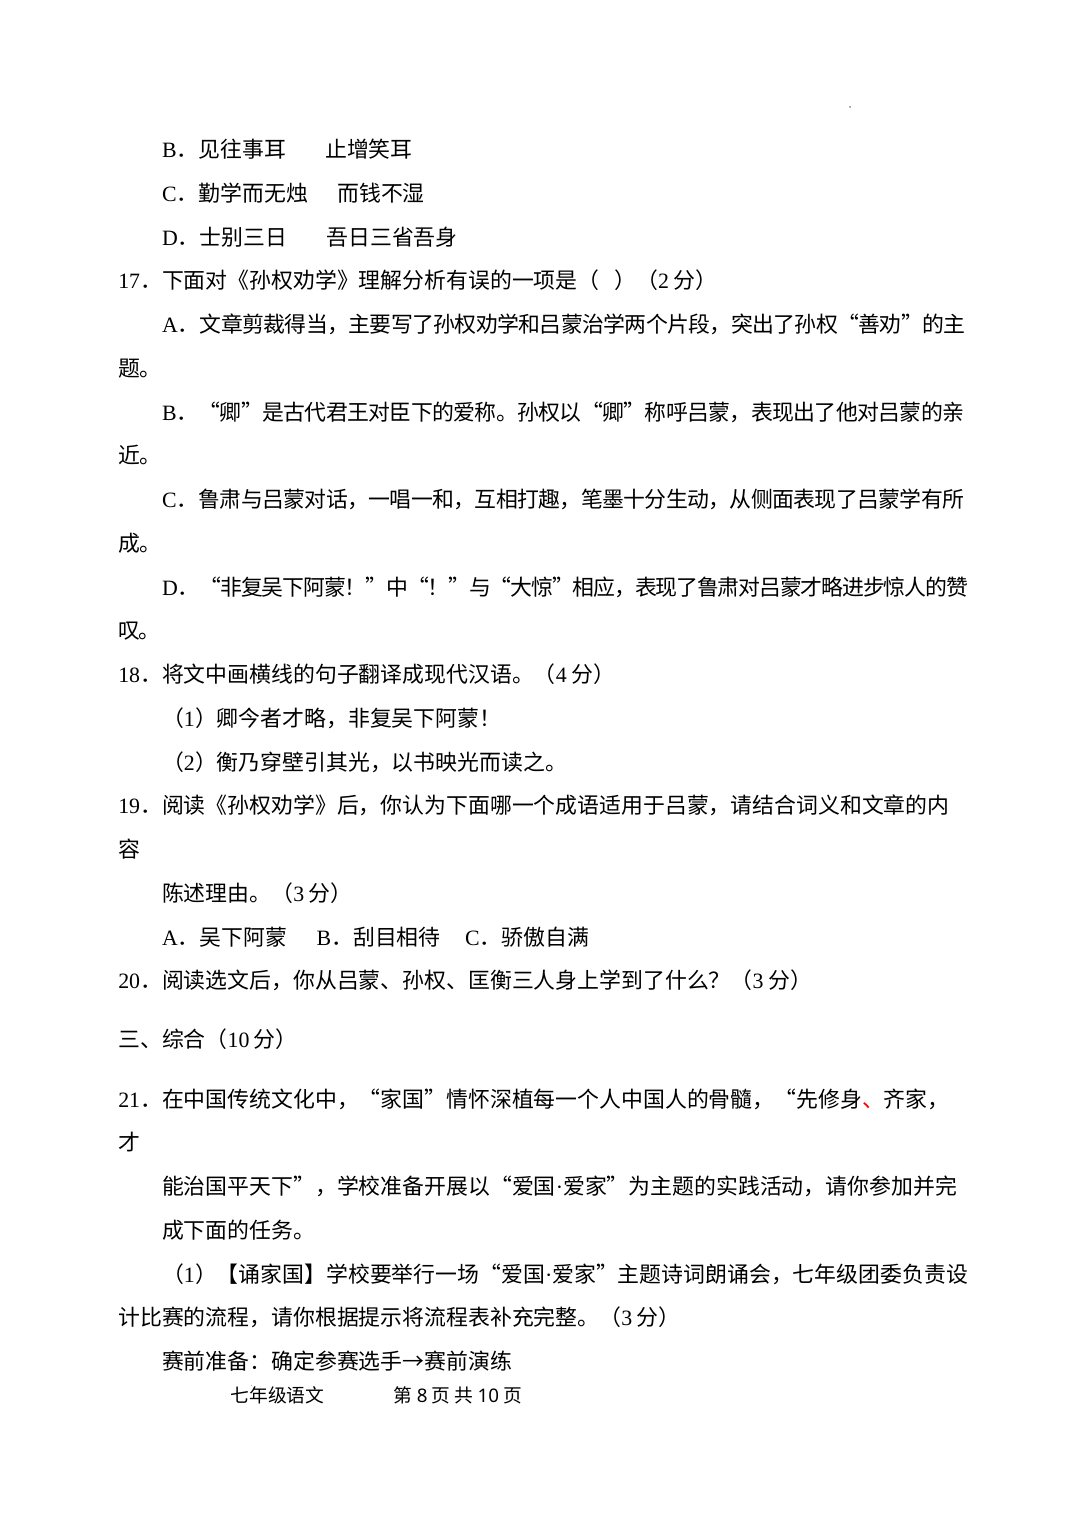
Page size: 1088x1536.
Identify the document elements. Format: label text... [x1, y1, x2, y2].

text C．勤学而无烛 而钱不湿 [118, 166, 969, 210]
text B．见往事耳 止增笑耳 [118, 123, 969, 166]
text 19．阅读《孙权劝学》后，你认为下面哪一个成语适用于吕蒙，请结合词义和文章的内容 [118, 779, 969, 866]
text D．士别三日 吾日三省吾身 [118, 210, 969, 254]
text D．“非复吴下阿蒙！”中“！”与“大惊”相应，表现了鲁肃对吕蒙才略进步惊人的赞叹。 [118, 560, 969, 648]
text 18．将文中画横线的句子翻译成现代汉语。（4分） [118, 648, 969, 691]
text A．文章剪裁得当，主要写了孙权劝学和吕蒙治学两个片段，突出了孙权“善劝”的主题。 [118, 298, 969, 385]
text （1）【诵家国】学校要举行一场“爱国·爱家”主题诗词朗诵会，七年级团委负责设计比赛的流程，请你根据提示将流程表补充完整。（3分） [118, 1247, 969, 1334]
text C．鲁肃与吕蒙对话，一唱一和，互相打趣，笔墨十分生动，从侧面表现了吕蒙学有所成。 [118, 473, 969, 560]
text A．吴下阿蒙 B．刮目相待 C．骄傲自满 [118, 910, 969, 954]
text 陈述理由。（3分） [118, 866, 969, 910]
text （1）卿今者才略，非复吴下阿蒙！ [118, 691, 969, 735]
text （2）衡乃穿壁引其光，以书映光而读之。 [118, 735, 969, 779]
text 21．在中国传统文化中，“家国”情怀深植每一个人中国人的骨髓，“先修身、齐家，才 [118, 1072, 969, 1159]
text 三、综合（10分） [118, 1014, 969, 1056]
text 赛前准备：确定参赛选手→赛前演练 [118, 1334, 969, 1378]
text 17．下面对《孙权劝学》理解分析有误的一项是（ ）（2分） [118, 254, 969, 298]
text 能治国平天下”，学校准备开展以“爱国·爱家”为主题的实践活动，请你参加并完成下面的任务。 [162, 1159, 969, 1247]
text 20．阅读选文后，你从吕蒙、孙权、匡衡三人身上学到了什么？（3分） [118, 954, 969, 998]
text B．“卿”是古代君王对臣下的爱称。孙权以“卿”称呼吕蒙，表现出了他对吕蒙的亲近。 [118, 385, 969, 473]
